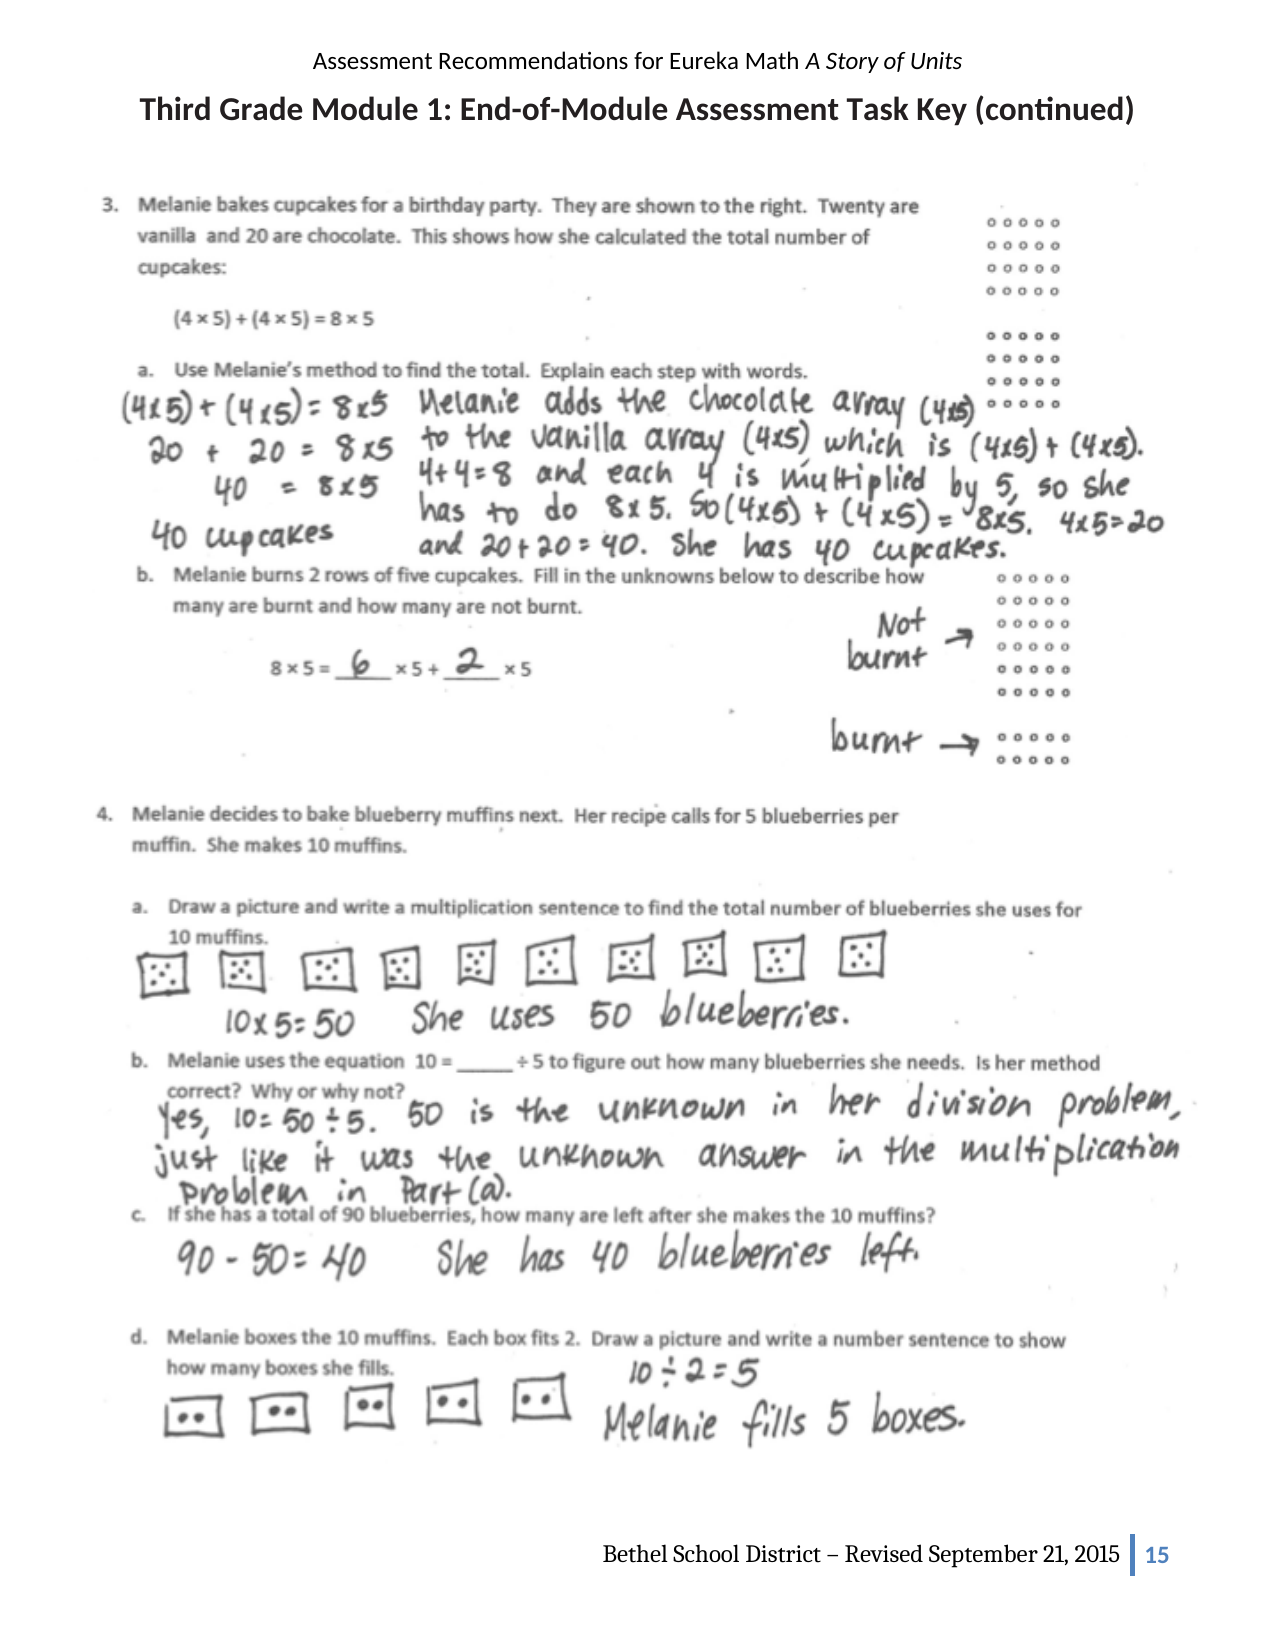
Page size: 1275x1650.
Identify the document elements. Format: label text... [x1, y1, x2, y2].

picture [80, 798, 1206, 1483]
picture [75, 136, 1201, 777]
text Third Grade Module 1: End-of-Module Assessment Task Key (continued) [75, 88, 1200, 129]
